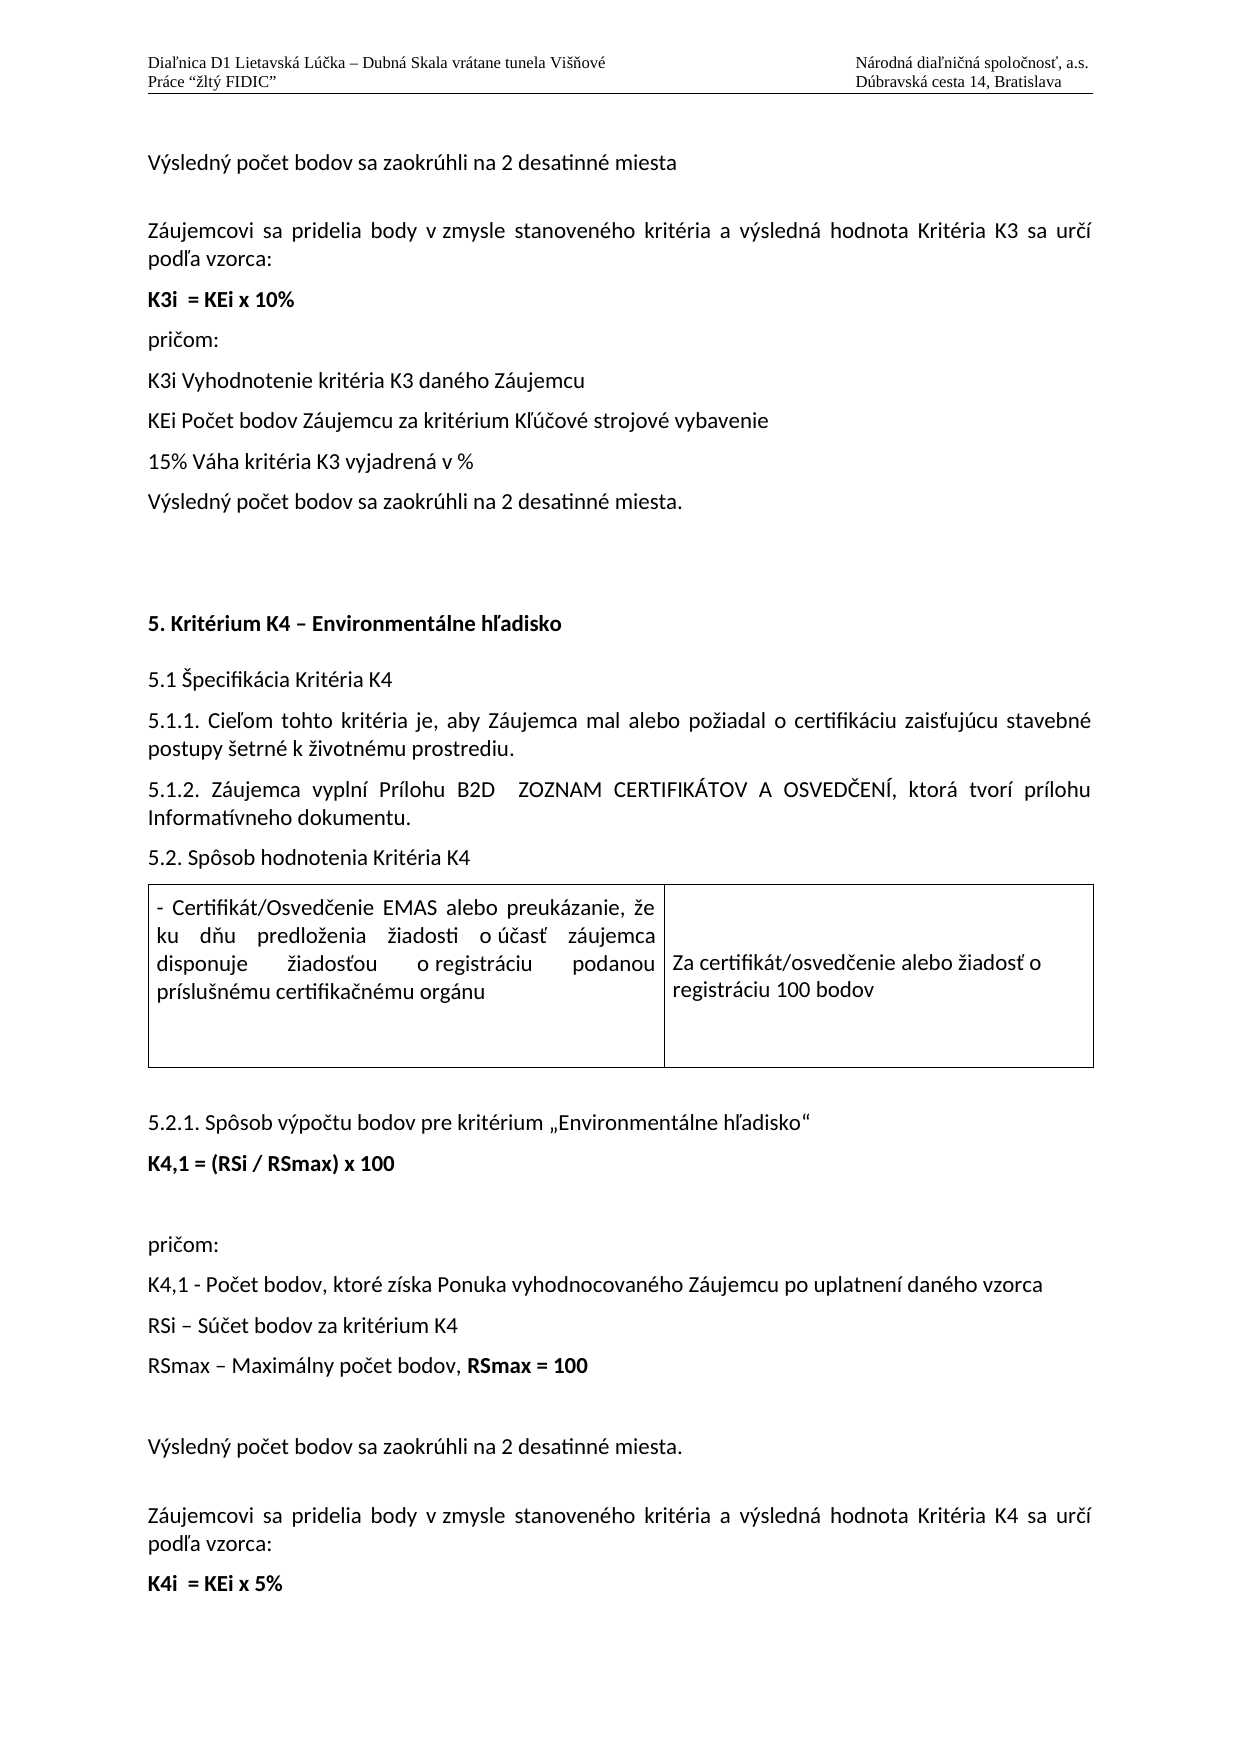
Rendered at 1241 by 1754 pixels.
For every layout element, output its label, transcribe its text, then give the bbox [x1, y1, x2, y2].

text 5.2. Spôsob hodnotenia Kritéria K4 [148, 843, 1093, 871]
text K4,1 - Počet bodov, ktoré získa Ponuka vyhodnocovaného Záujemcu po uplatnení daného vzorca [148, 1270, 1093, 1298]
text KEi Počet bodov Záujemcu za kritérium Kľúčové strojové vybavenie [148, 406, 1093, 434]
table_header - Certifikát/Osvedčenie EMAS alebo preukázanie, že ku dňu predloženia žiadosti o účasť záujemca disponuje žiadosťou o registráciu podanou príslušnému certifikačnému orgánu [149, 885, 664, 1067]
table_header Za certifikát/osvedčenie alebo žiadosť o registráciu 100 bodov [665, 885, 1093, 1067]
text RSi – Súčet bodov za kritérium K4 [148, 1311, 1093, 1339]
text 5.1.1. Cieľom tohto kritéria je, aby Záujemca mal alebo požiadal o certifikáciu zaisťujúcu stavebné postupy šetrné k životnému prostrediu. [148, 706, 1093, 762]
text pričom: [148, 325, 1093, 353]
text pričom: [148, 1230, 1093, 1258]
text 5.1.2. Záujemca vyplní Prílohu B2D ZOZNAM CERTIFIKÁTOV A OSVEDČENÍ, ktorá tvorí prílohu Informatívneho dokumentu. [148, 775, 1093, 831]
subtitle 5. Kritérium K4 – Environmentálne hľadisko [148, 609, 1093, 637]
text Výsledný počet bodov sa zaokrúhli na 2 desatinné miesta [148, 148, 1093, 176]
text K4,1 = (RSi / RSmax) x 100 [148, 1149, 1093, 1177]
text K3i Vyhodnotenie kritéria K3 daného Záujemcu [148, 366, 1093, 394]
text Záujemcovi sa pridelia body v zmysle stanoveného kritéria a výsledná hodnota Kritéria K3 sa určí podľa vzorca: [148, 216, 1093, 272]
text Výsledný počet bodov sa zaokrúhli na 2 desatinné miesta. [148, 487, 1093, 515]
text K4i = KEi x 5% [148, 1569, 1093, 1597]
text 15% Váha kritéria K3 vyjadrená v % [148, 447, 1093, 475]
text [148, 1432, 1093, 1460]
text Záujemcovi sa pridelia body v zmysle stanoveného kritéria a výsledná hodnota Kritéria K4 sa určí podľa vzorca: [148, 1501, 1093, 1557]
text 5.2.1. Spôsob výpočtu bodov pre kritérium „Environmentálne hľadisko“ [148, 1108, 1093, 1136]
text 5.1 Špecifikácia Kritéria K4 [148, 666, 1093, 694]
text K3i = KEi x 10% [148, 285, 1093, 313]
text RSmax – Maximálny počet bodov, RSmax = 100 [148, 1351, 1093, 1379]
